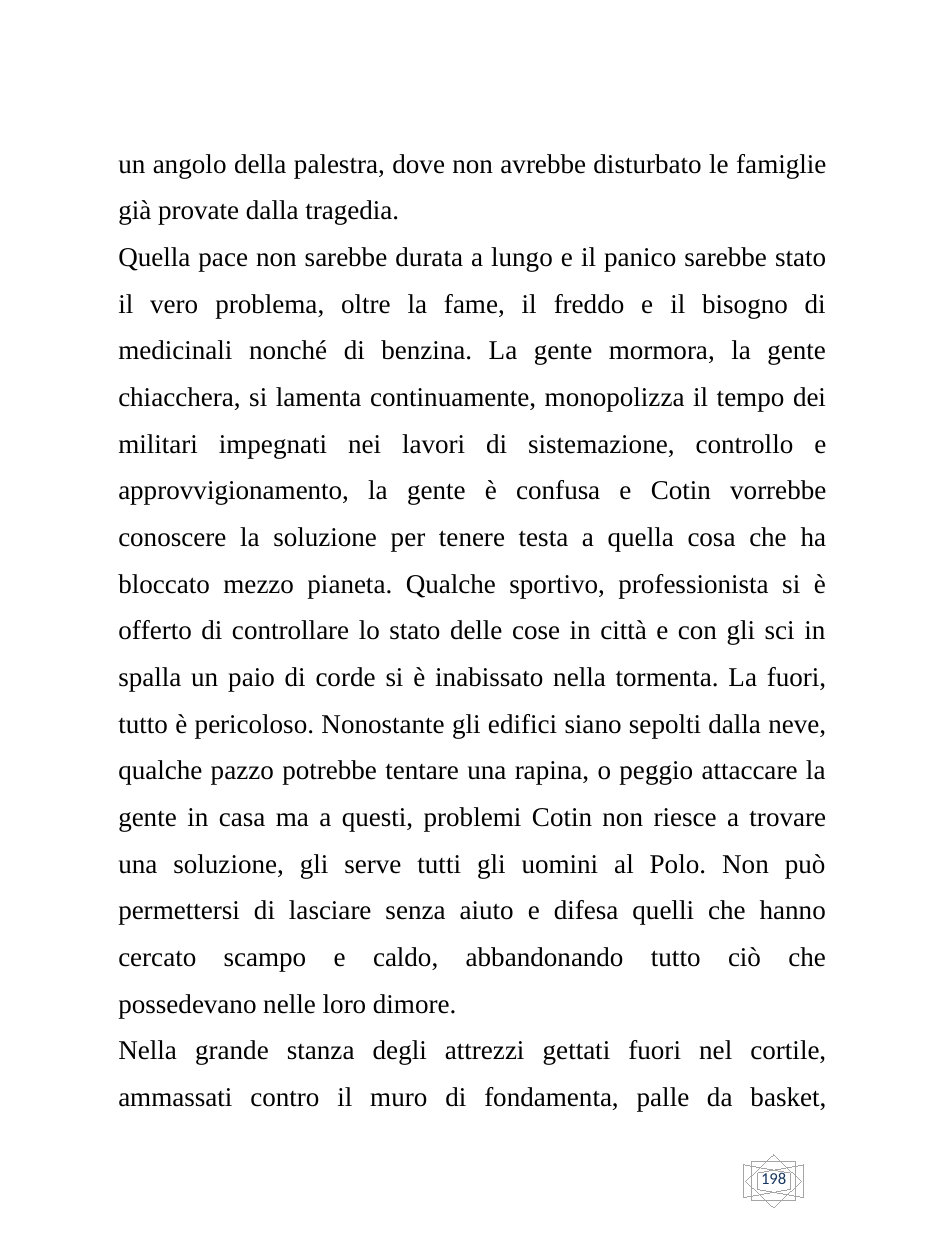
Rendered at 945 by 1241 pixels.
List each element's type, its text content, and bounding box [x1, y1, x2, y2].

text Quella pace non sarebbe durata a lungo e il panico sarebbe stato il vero problema, oltre la fame, il freddo e il bisogno di medicinali nonché di benzina. La gente mormora, la gente chiacchera, si lamenta continuamente, monopolizza il tempo dei militari impegnati nei lavori di sistemazione, controllo e approvvigionamento, la gente è confusa e Cotin vorrebbe conoscere la soluzione per tenere testa a quella cosa che ha bloccato mezzo pianeta. Qualche sportivo, professionista si è offerto di controllare lo stato delle cose in città e con gli sci in spalla un paio di corde si è inabissato nella tormenta. La fuori, tutto è pericoloso. Nonostante gli edifici siano sepolti dalla neve, qualche pazzo potrebbe tentare una rapina, o peggio attaccare la gente in casa ma a questi, problemi Cotin non riesce a trovare una soluzione, gli serve tutti gli uomini al Polo. Non può permettersi di lasciare senza aiuto e difesa quelli che hanno cercato scampo e caldo, abbandonando tutto ciò che possedevano nelle loro dimore. [118, 241, 827, 1019]
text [118, 1034, 827, 1112]
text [118, 148, 827, 226]
